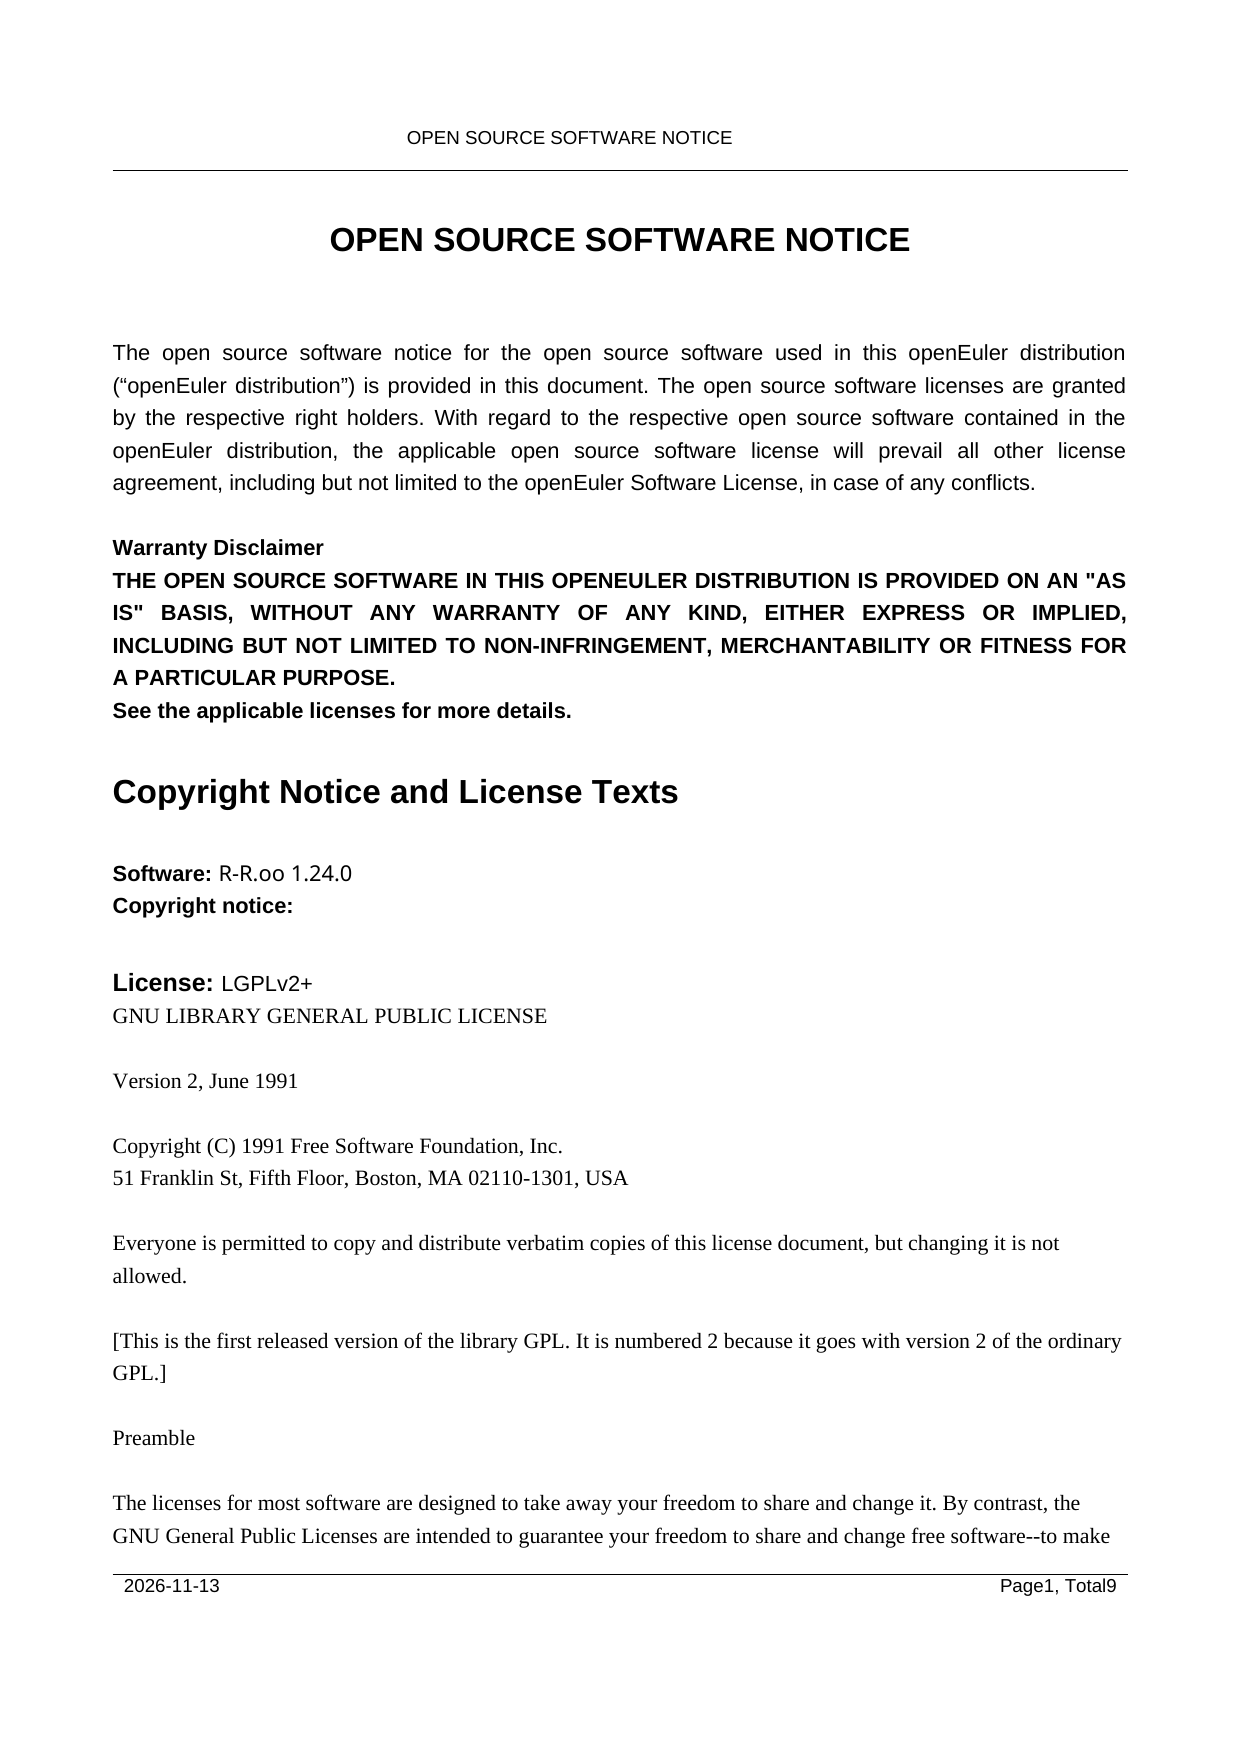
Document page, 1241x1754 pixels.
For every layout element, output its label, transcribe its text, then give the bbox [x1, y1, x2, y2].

text License: LGPLv2+ [112, 966, 1128, 999]
text THE OPEN SOURCE SOFTWARE IN THIS OPENEULER DISTRIBUTION IS PROVIDED ON AN "AS IS" BASIS, WITHOUT ANY WARRANTY OF ANY KIND, EITHER EXPRESS OR IMPLIED, INCLUDING BUT NOT LIMITED TO NON-INFRINGEMENT, MERCHANTABILITY OR FITNESS FOR A PARTICULAR PURPOSE. See the applicable licenses for more details. [112, 564, 1128, 726]
title Software: R-R.oo 1.24.0 [112, 856, 1128, 889]
text Warranty Disclaimer [112, 531, 1128, 564]
text Copyright notice: [112, 889, 1128, 921]
text Copyright Notice and License Texts [112, 759, 1128, 824]
text OPEN SOURCE SOFTWARE NOTICE [112, 206, 1128, 271]
text The open source software notice for the open source software used in this openEuler distribution (“openEuler distribution”) is provided in this document. The open source software licenses are granted by the respective right holders. With regard to the respective open source software contained in the openEuler distribution, the applicable open source software license will prevail all other license agreement, including but not limited to the openEuler Software License, in case of any conflicts. [112, 336, 1128, 499]
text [112, 999, 1128, 1551]
